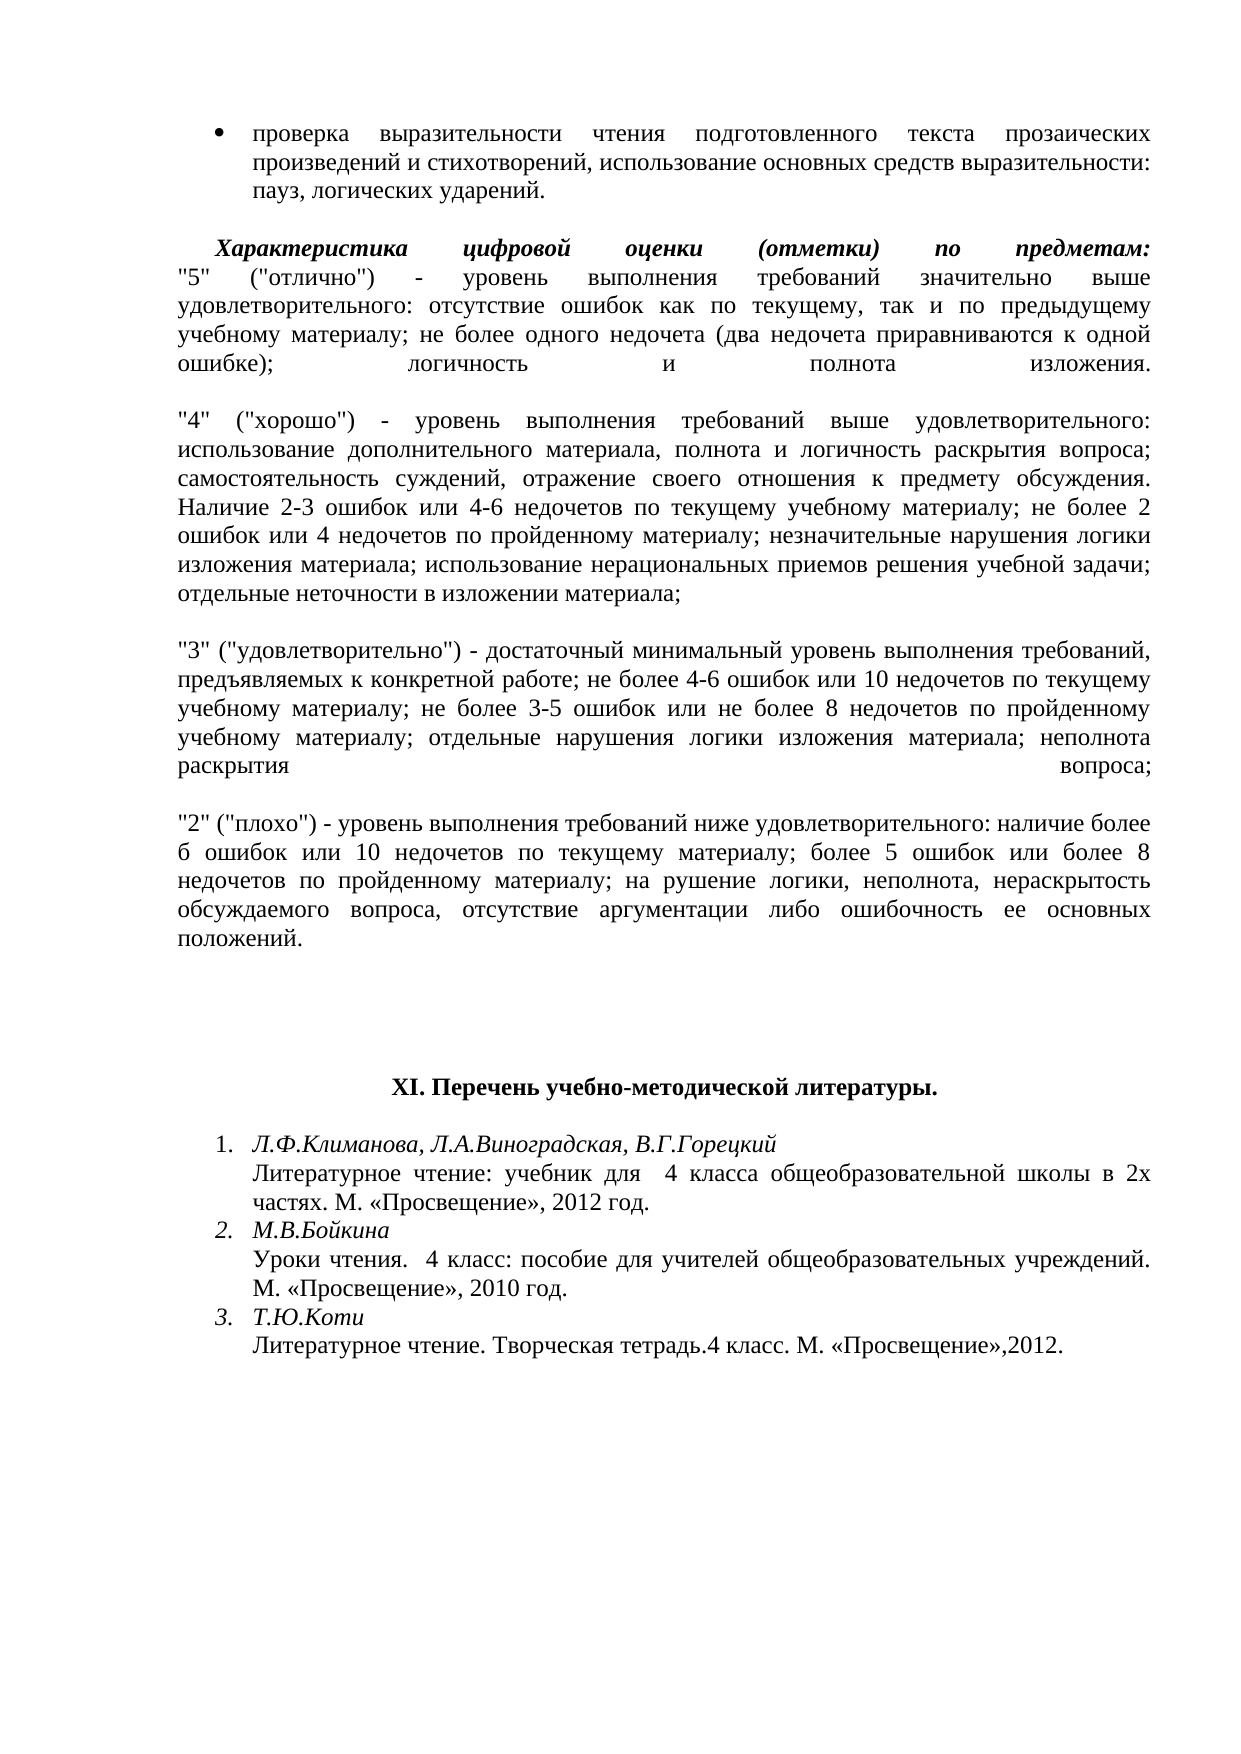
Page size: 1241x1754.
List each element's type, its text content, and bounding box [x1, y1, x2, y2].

text XI. Перечень учебно-методической литературы. [177, 1072, 1152, 1100]
text "3" ("удовлетворительно") - достаточный минимальный уровень выполнения требований, предъявляемых к конкретной работе; не более 4-6 ошибок или 10 недочетов по текущему учебному материалу; не более 3-5 ошибок или не более 8 недочетов по пройденному учебному материалу; отдельные нарушения логики изложения материала; неполнота раскрытия вопроса; "2" ("плохо") - уровень выполнения требований ниже удовлетворительного: наличие более б ошибок или 10 недочетов по текущему материалу; более 5 ошибок или более 8 недочетов по пройденному материалу; на рушение логики, неполнота, нераскрытость обсуждаемого вопроса, отсутствие аргументации либо ошибочность ее основных положений. [177, 607, 1152, 952]
text Характеристика цифровой оценки (отметки) по предметам: "5" ("отлично") - уровень выполнения требований значительно выше удовлетворительного: отсутствие ошибок как по текущему, так и по предыдущему учебному материалу; не более одного недочета (два недочета приравниваются к одной ошибке); логичность и полнота изложения. "4" ("хорошо") - уровень выполнения требований выше удовлетворительного: использование дополнительного материала, полнота и логичность раскрытия вопроса; самостоятельность суждений, отражение своего отношения к предмету обсуждения. Наличие 2-3 ошибок или 4-6 недочетов по текущему учебному материалу; не более 2 ошибок или 4 недочетов по пройденному материалу; незначительные нарушения логики изложения материала; использование нерациональных приемов решения учебной задачи; отдельные неточности в изложении материала; [177, 233, 1152, 607]
list Л.Ф.Климанова, Л.А.Виноградская, В.Г.Горецкий [215, 1129, 1152, 1158]
text Литературное чтение. Творческая тетрадь.4 класс. М. «Просвещение»,2012. [252, 1330, 1152, 1359]
list Т.Ю.Коти [215, 1302, 1152, 1330]
text Уроки чтения. 4 класс: пособие для учителей общеобразовательных учреждений. М. «Просвещение», 2010 год. [252, 1244, 1152, 1302]
text Литературное чтение: учебник для 4 класса общеобразовательной школы в 2х частях. М. «Просвещение», 2012 год. [252, 1158, 1152, 1215]
list М.В.Бойкина [215, 1215, 1152, 1244]
list проверка выразительности чтения подготовленного текста прозаических произведений и стихотворений, использование основных средств выразительности: пауз, логических ударений. [215, 118, 1152, 204]
